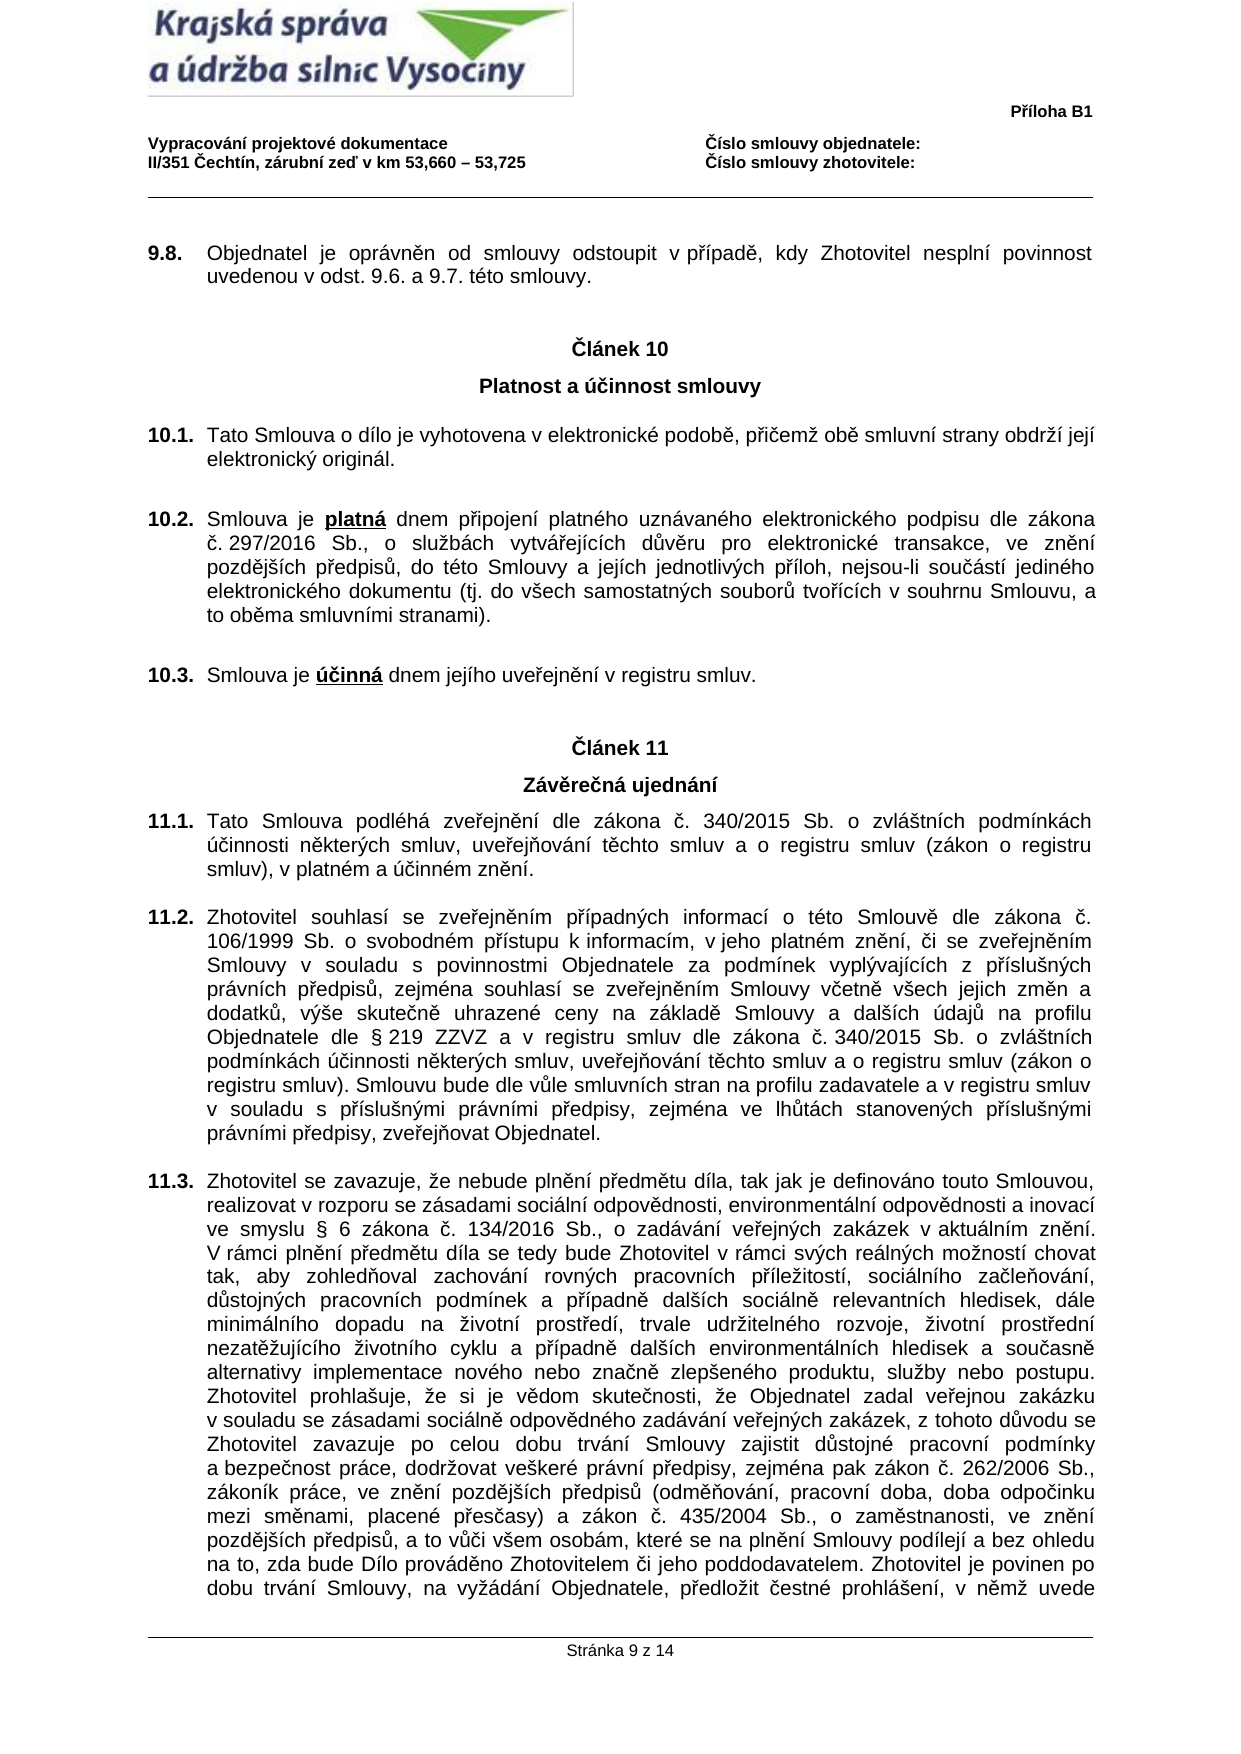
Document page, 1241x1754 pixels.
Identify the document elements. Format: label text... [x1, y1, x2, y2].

list Tato Smlouva podléhá zveřejnění dle zákona č. 340/2015 Sb. o zvláštních podmínkách účinnosti některých smluv, uveřejňování těchto smluv a o registru smluv (zákon o registru smluv), v platném a účinném znění. [148, 809, 1093, 881]
list Zhotovitel souhlasí se zveřejněním případných informací o této Smlouvě dle zákona č. 106/1999 Sb. o svobodném přístupu k informacím, v jeho platném znění, či se zveřejněním Smlouvy v souladu s povinnostmi Objednatele za podmínek vyplývajících z příslušných právních předpisů, zejména souhlasí se zveřejněním Smlouvy včetně všech jejich změn a dodatků, výše skutečně uhrazené ceny na základě Smlouvy a dalších údajů na profilu Objednatele dle § 219 ZZVZ a v registru smluv dle zákona č. 340/2015 Sb. o zvláštních podmínkách účinnosti některých smluv, uveřejňování těchto smluv a o registru smluv (zákon o registru smluv). Smlouvu bude dle vůle smluvních stran na profilu zadavatele a v registru smluv v souladu s příslušnými právními předpisy, zejména ve lhůtách stanovených příslušnými právními předpisy, zveřejňovat Objednatel. [148, 905, 1093, 1144]
subtitle Platnost a účinnost smlouvy [148, 374, 1093, 398]
list Tato Smlouva o dílo je vyhotovena v elektronické podobě, přičemž obě smluvní strany obdrží její elektronický originál. [148, 423, 1096, 471]
text Článek 10 [148, 337, 1093, 361]
list Smlouva je platná dnem připojení platného uznávaného elektronického podpisu dle zákona č. 297/2016 Sb., o službách vytvářejících důvěru pro elektronické transakce, ve znění pozdějších předpisů, do této Smlouvy a jejích jednotlivých příloh, nejsou-li součástí jediného elektronického dokumentu (tj. do všech samostatných souborů tvořících v souhrnu Smlouvu, a to oběma smluvními stranami). [148, 507, 1096, 627]
text Článek 11 [148, 736, 1093, 760]
picture [147, 2, 574, 98]
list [148, 1168, 1096, 1600]
text Závěrečná ujednání [148, 773, 1093, 797]
list Smlouva je účinná dnem jejího uveřejnění v registru smluv. [148, 663, 1096, 687]
list Objednatel je oprávněn od smlouvy odstoupit v případě, kdy Zhotovitel nesplní povinnost uvedenou v odst. 9.6. a 9.7. této smlouvy. [148, 240, 1093, 288]
